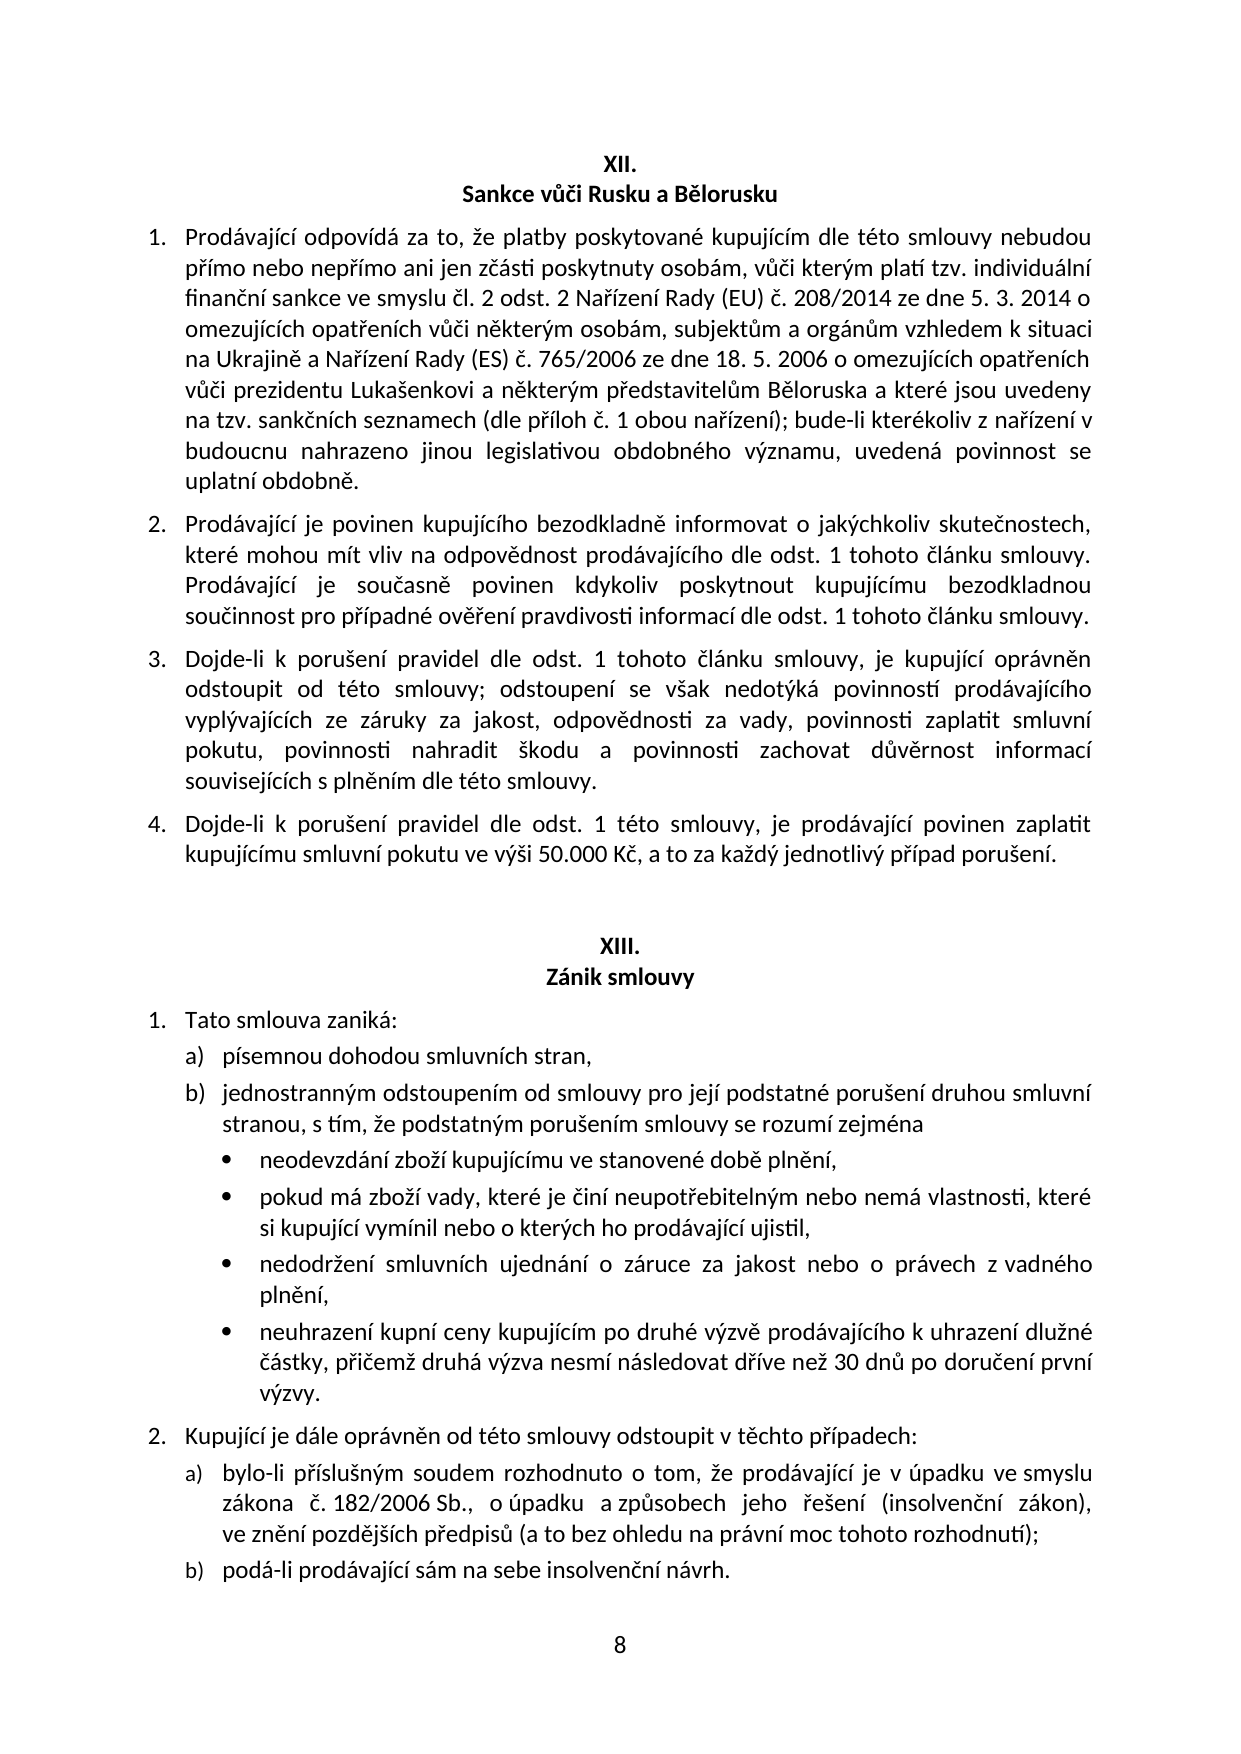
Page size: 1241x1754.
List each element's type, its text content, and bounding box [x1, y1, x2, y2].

text XII. Sankce vůči Rusku a Bělorusku [148, 148, 1092, 209]
list nedodržení smluvních ujednání o záruce za jakost nebo o právech z vadného plnění, [222, 1249, 1092, 1310]
text XIII. [148, 930, 1092, 961]
list Dojde-li k porušení pravidel dle odst. 1 tohoto článku smlouvy, je kupující oprávněn odstoupit od této smlouvy; odstoupení se však nedotýká povinností prodávajícího vyplývajících ze záruky za jakost, odpovědnosti za vady, povinnosti zaplatit smluvní pokutu, povinnosti nahradit škodu a povinnosti zachovat důvěrnost informací souvisejících s plněním dle této smlouvy. [148, 643, 1092, 796]
list písemnou dohodou smluvních stran, [185, 1041, 1092, 1071]
list pokud má zboží vady, které je činí neupotřebitelným nebo nemá vlastnosti, které si kupující vymínil nebo o kterých ho prodávající ujistil, [222, 1181, 1092, 1242]
list podá-li prodávající sám na sebe insolvenční návrh. [185, 1554, 1092, 1585]
list neodevzdání zboží kupujícímu ve stanovené době plnění, [222, 1144, 1092, 1175]
list Prodávající je povinen kupujícího bezodkladně informovat o jakýchkoliv skutečnostech, které mohou mít vliv na odpovědnost prodávajícího dle odst. 1 tohoto článku smlouvy. Prodávající je současně povinen kdykoliv poskytnout kupujícímu bezodkladnou součinnost pro případné ověření pravdivosti informací dle odst. 1 tohoto článku smlouvy. [148, 508, 1092, 631]
list Kupující je dále oprávněn od této smlouvy odstoupit v těchto případech: [148, 1420, 1092, 1451]
list bylo-li příslušným soudem rozhodnuto o tom, že prodávající je v úpadku ve smyslu zákona č. 182/2006 Sb., o úpadku a způsobech jeho řešení (insolvenční zákon), ve znění pozdějších předpisů (a to bez ohledu na právní moc tohoto rozhodnutí); [185, 1457, 1092, 1548]
list Tato smlouva zaniká: [148, 1004, 1092, 1034]
list jednostranným odstoupením od smlouvy pro její podstatné porušení druhou smluvní stranou, s tím, že podstatným porušením smlouvy se rozumí zejména [185, 1077, 1092, 1138]
list neuhrazení kupní ceny kupujícím po druhé výzvě prodávajícího k uhrazení dlužné částky, přičemž druhá výzva nesmí následovat dříve než 30 dnů po doručení první výzvy. [222, 1316, 1092, 1407]
list Dojde-li k porušení pravidel dle odst. 1 této smlouvy, je prodávající povinen zaplatit kupujícímu smluvní pokutu ve výši 50.000 Kč, a to za každý jednotlivý případ porušení. [148, 808, 1092, 869]
list Prodávající odpovídá za to, že platby poskytované kupujícím dle této smlouvy nebudou přímo nebo nepřímo ani jen zčásti poskytnuty osobám, vůči kterým platí tzv. individuální finanční sankce ve smyslu čl. 2 odst. 2 Nařízení Rady (EU) č. 208/2014 ze dne 5. 3. 2014 o omezujících opatřeních vůči některým osobám, subjektům a orgánům vzhledem k situaci na Ukrajině a Nařízení Rady (ES) č. 765/2006 ze dne 18. 5. 2006 o omezujících opatřeních vůči prezidentu Lukašenkovi a některým představitelům Běloruska a které jsou uvedeny na tzv. sankčních seznamech (dle příloh č. 1 obou nařízení); bude-li kterékoliv z nařízení v budoucnu nahrazeno jinou legislativou obdobného významu, uvedená povinnost se uplatní obdobně. [148, 221, 1092, 496]
text Zánik smlouvy [148, 961, 1092, 991]
